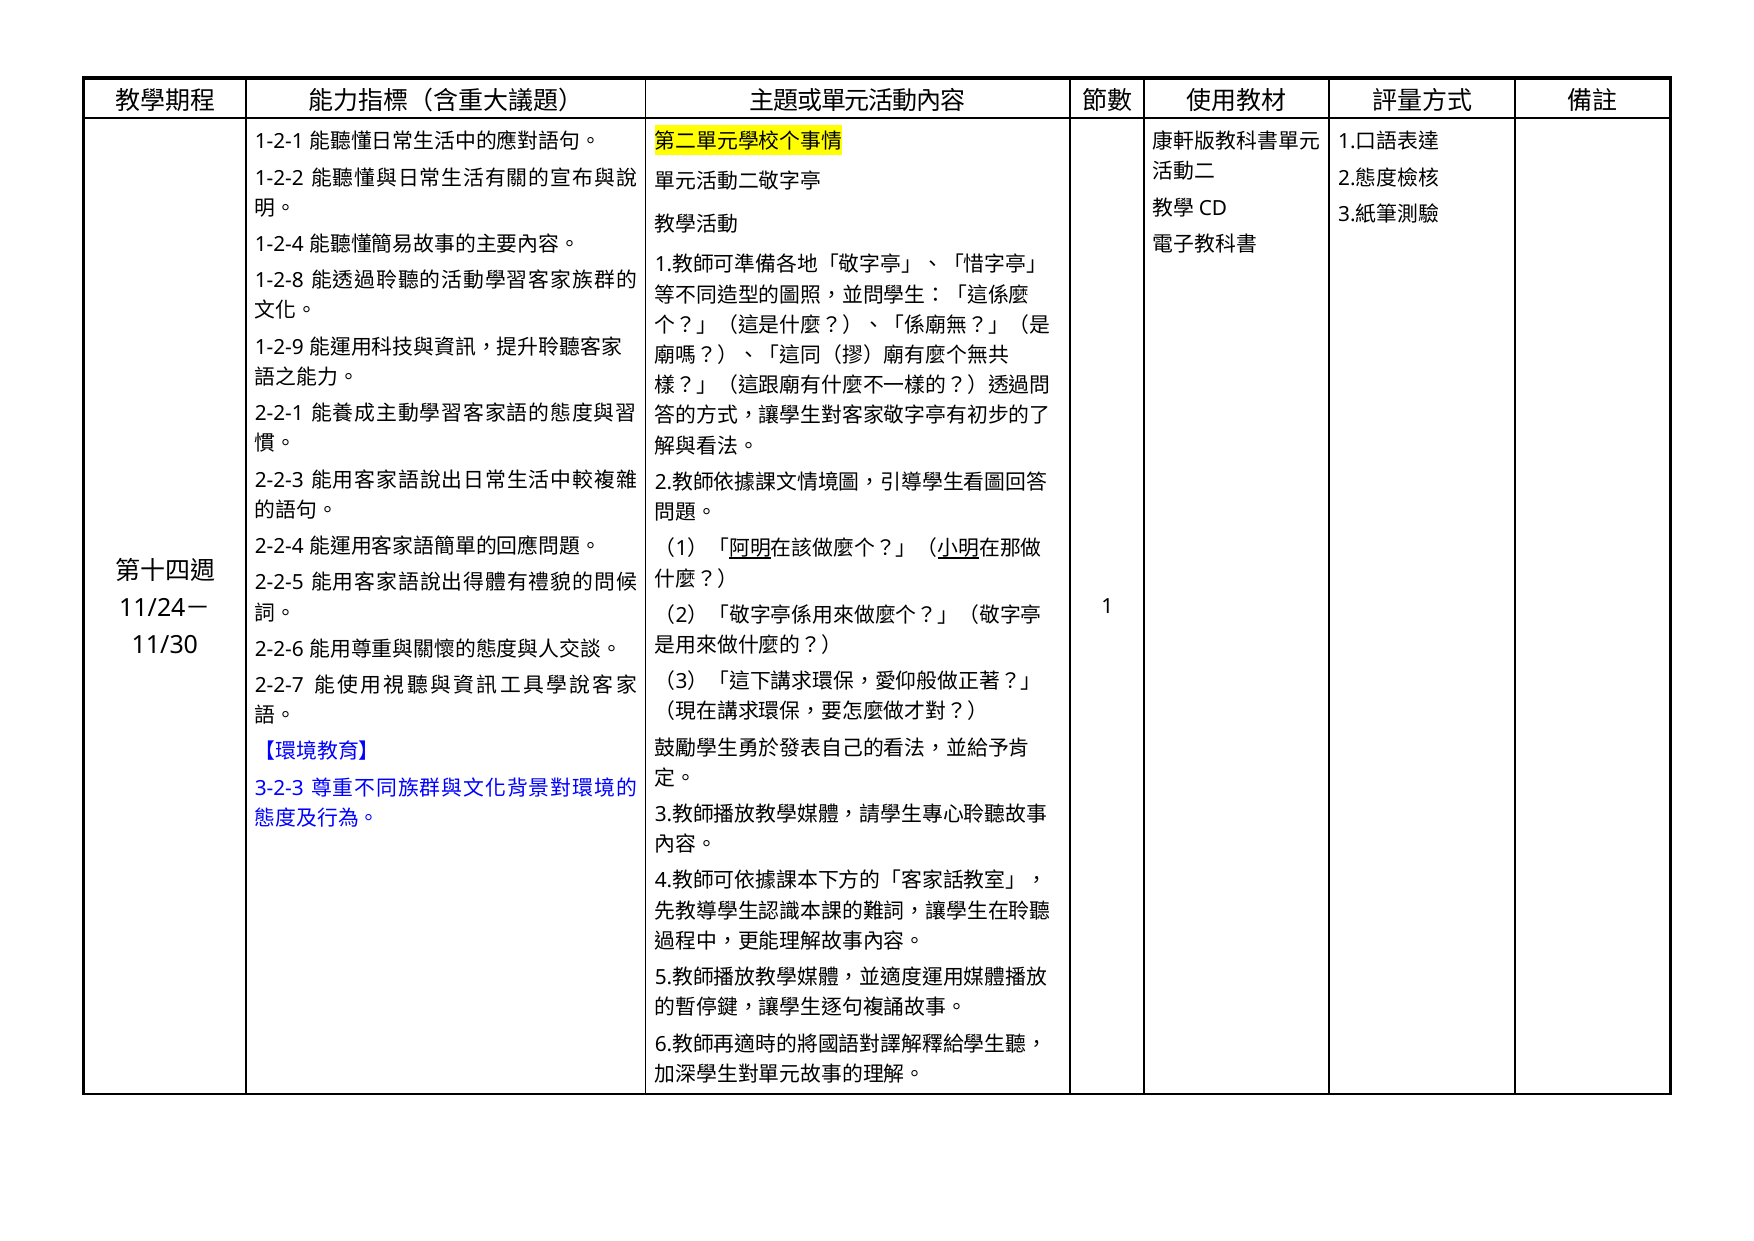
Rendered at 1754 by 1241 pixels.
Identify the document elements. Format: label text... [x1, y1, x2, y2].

table_header 備註 [1516, 80, 1669, 117]
table_header 節數 [1071, 80, 1143, 117]
table_cell 1.口語表達 2.態度檢核 3.紙筆測驗 [1330, 119, 1514, 1093]
table_cell 第十四週 11/24－11/30 [85, 119, 245, 1093]
table_cell [1516, 119, 1669, 1093]
table_header 主題或單元活動內容 [646, 80, 1069, 117]
table_header 評量方式 [1330, 80, 1514, 117]
table_header 能力指標（含重大議題） [247, 80, 645, 117]
table_cell 康軒版教科書單元活動二 教學CD 電子教科書 [1145, 119, 1328, 1093]
table_cell 第二單元學校个事情 單元活動二敬字亭 教學活動 1.教師可準備各地「敬字亭」、「惜字亭」等不同造型的圖照，並問學生：「這係麼个？」（這是什麼？）、「係廟無？」（是廟嗎？）、「這同（摎）廟有麼个無共樣？」（這跟廟有什麼不一樣的？）透過問答的方式，讓學生對客家敬字亭有初步的了解與看法。 2.教師依據課文情境圖，引導學生看圖回答問題。 （1）「阿明在該做麼个？」（小明在那做什麼？） （2）「敬字亭係用來做麼个？」（敬字亭是用來做什麼的？） （3）「這下講求環保，愛仰般做正著？」（現在講求環保，要怎麼做才對？） 鼓勵學生勇於發表自己的看法，並給予肯定。 3.教師播放教學媒體，請學生專心聆聽故事內容。 4.教師可依據課本下方的「客家話教室」，先教導學生認識本課的難詞，讓學生在聆聽過程中，更能理解故事內容。 5.教師播放教學媒體，並適度運用媒體播放的暫停鍵，讓學生逐句複誦故事。 6.教師再適時的將國語對譯解釋給學生聽，加深學生對單元故事的理解。 [646, 119, 1069, 1093]
table_cell 1 [1071, 119, 1143, 1093]
table_cell 1-2-1 能聽懂日常生活中的應對語句。 1-2-2 能聽懂與日常生活有關的宣布與說明。 1-2-4 能聽懂簡易故事的主要內容。 1-2-8 能透過聆聽的活動學習客家族群的文化。 1-2-9 能運用科技與資訊，提升聆聽客家語之能力。 2-2-1 能養成主動學習客家語的態度與習慣。 2-2-3 能用客家語說出日常生活中較複雜的語句。 2-2-4 能運用客家語簡單的回應問題。 2-2-5 能用客家語說出得體有禮貌的問候詞。 2-2-6 能用尊重與關懷的態度與人交談。 2-2-7 能使用視聽與資訊工具學說客家語。 【環境教育】 3-2-3 尊重不同族群與文化背景對環境的態度及行為。 [247, 119, 645, 1093]
table_header 使用教材 [1145, 80, 1328, 117]
table_header 教學期程 [85, 80, 245, 117]
